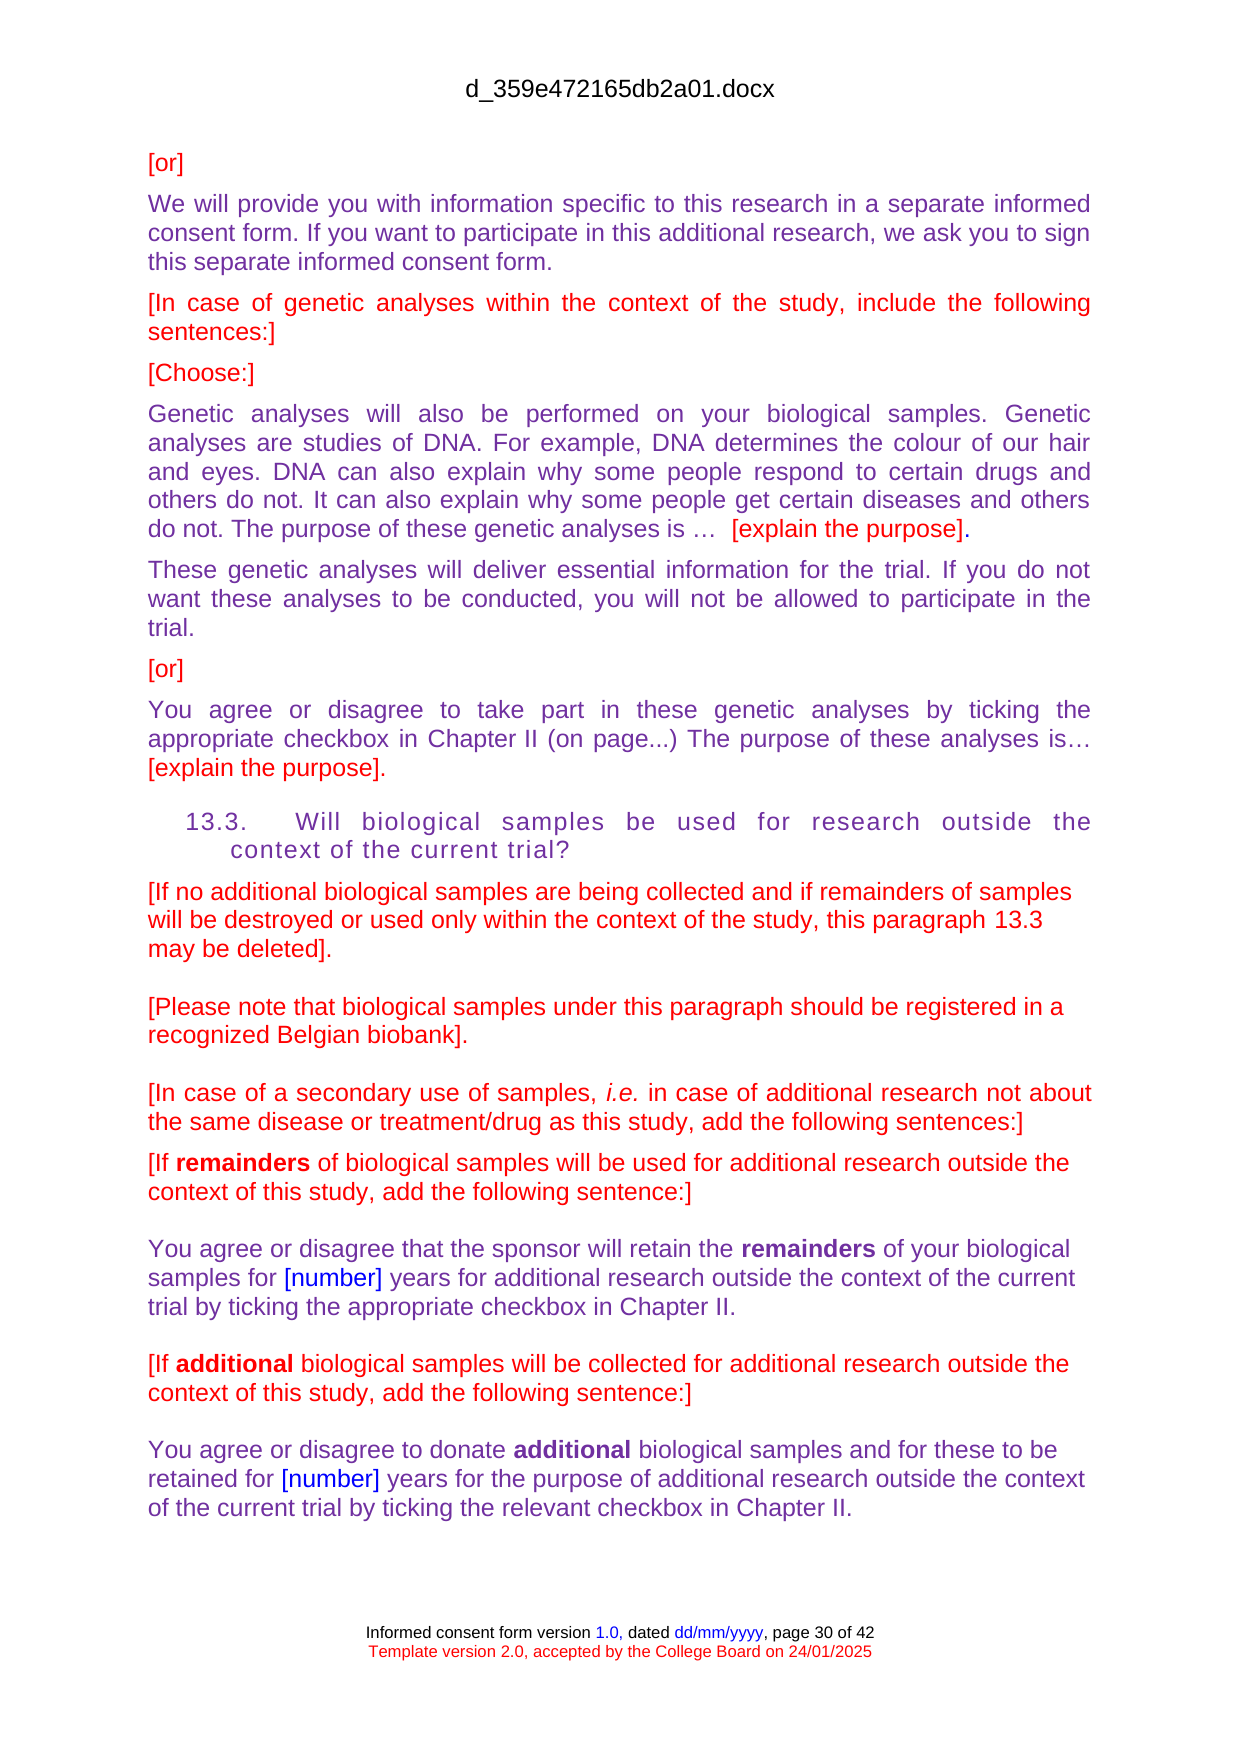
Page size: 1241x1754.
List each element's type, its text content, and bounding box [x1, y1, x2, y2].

text [or] [148, 148, 1092, 176]
text We will provide you with information specific to this research in a separate informed consent form. If you want to participate in this additional research, we ask you to sign this separate informed consent form. [148, 189, 1092, 275]
text [If remainders of biological samples will be used for additional research outside the context of this study, add the following sentence:] [148, 1148, 1092, 1205]
text [Please note that biological samples under this paragraph should be registered in a recognized Belgian biobank]. [148, 991, 1092, 1049]
text You agree or disagree to donate additional biological samples and for these to be retained for [number] years for the purpose of additional research outside the context of the current trial by ticking the relevant checkbox in Chapter II. [148, 1435, 1092, 1521]
text These genetic analyses will deliver essential information for the trial. If you do not want these analyses to be conducted, you will not be allowed to participate in the trial. [148, 555, 1092, 641]
text [If no additional biological samples are being collected and if remainders of samples will be destroyed or used only within the context of the study, this paragraph 13.3 may be deleted]. [148, 876, 1092, 963]
text Genetic analyses will also be performed on your biological samples. Genetic analyses are studies of DNA. For example, DNA determines the colour of our hair and eyes. DNA can also explain why some people respond to certain drugs and others do not. It can also explain why some people get certain diseases and others do not. The purpose of these genetic analyses is … [explain the purpose]. [148, 399, 1092, 543]
subtitle Will biological samples be used for research outside the context of the current trial? [185, 806, 1092, 864]
text [If additional biological samples will be collected for additional research outside the context of this study, add the following sentence:] [148, 1349, 1092, 1406]
text [or] [148, 654, 1092, 683]
text [Choose:] [148, 358, 1092, 386]
text You agree or disagree that the sponsor will retain the remainders of your biological samples for [number] years for additional research outside the context of the current trial by ticking the appropriate checkbox in Chapter II. [148, 1234, 1092, 1320]
text [In case of a secondary use of samples, i.e. in case of additional research not about the same disease or treatment/drug as this study, add the following sentences:] [148, 1078, 1092, 1135]
text [In case of genetic analyses within the context of the study, include the following sentences:] [148, 288, 1092, 345]
text You agree or disagree to take part in these genetic analyses by ticking the appropriate checkbox in Chapter II (on page...) The purpose of these analyses is… [explain the purpose]. [148, 695, 1092, 781]
